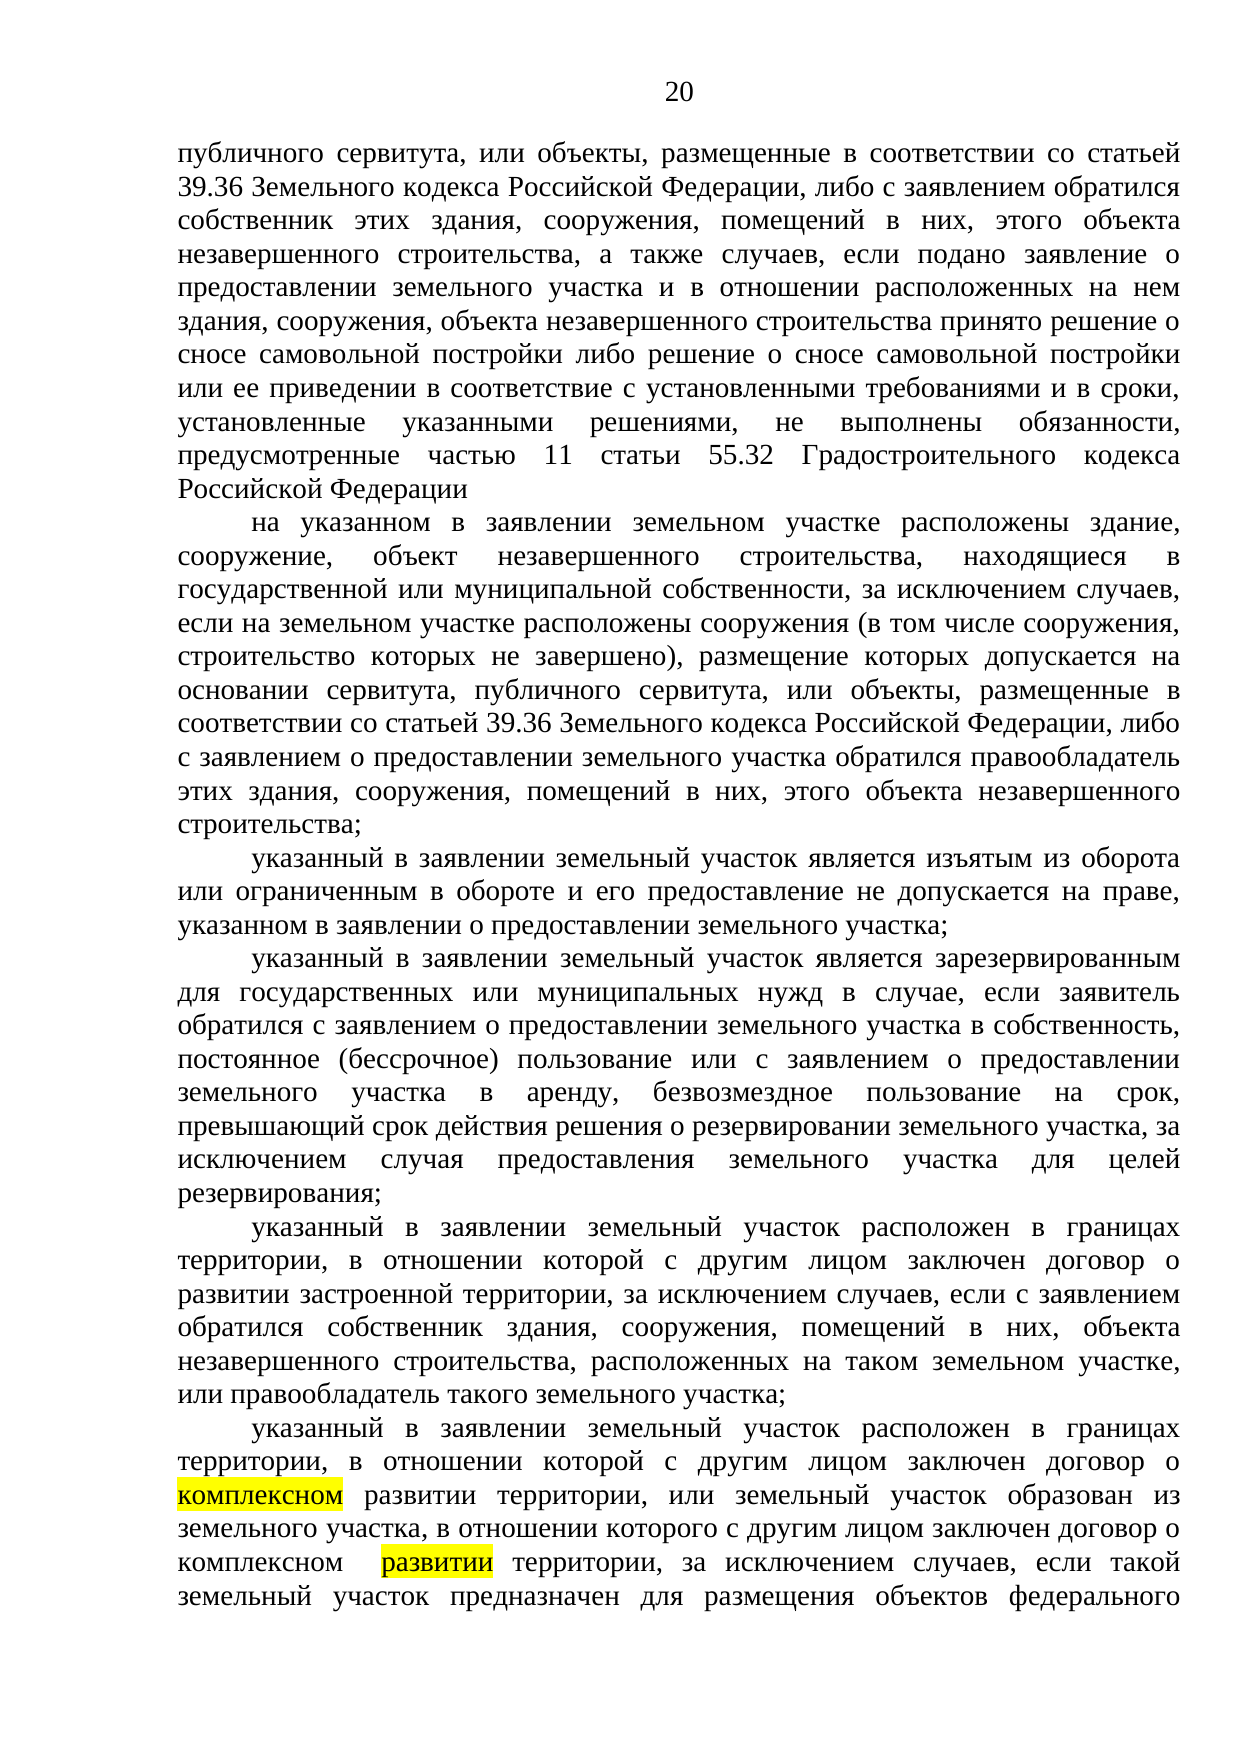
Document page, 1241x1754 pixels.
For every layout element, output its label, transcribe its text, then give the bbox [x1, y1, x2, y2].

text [177, 135, 1181, 504]
text на указанном в заявлении земельном участке расположены здание, сооружение, объект незавершенного строительства, находящиеся в государственной или муниципальной собственности, за исключением случаев, если на земельном участке расположены сооружения (в том числе сооружения, строительство которых не завершено), размещение которых допускается на основании сервитута, публичного сервитута, или объекты, размещенные в соответствии со статьей 39.36 Земельного кодекса Российской Федерации, либо с заявлением о предоставлении земельного участка обратился правообладатель этих здания, сооружения, помещений в них, этого объекта незавершенного строительства; [177, 504, 1181, 840]
text указанный в заявлении земельный участок является зарезервированным для государственных или муниципальных нужд в случае, если заявитель обратился с заявлением о предоставлении земельного участка в собственность, постоянное (бессрочное) пользование или с заявлением о предоставлении земельного участка в аренду, безвозмездное пользование на срок, превышающий срок действия решения о резервировании земельного участка, за исключением случая предоставления земельного участка для целей резервирования; [177, 940, 1181, 1209]
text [177, 1410, 1181, 1611]
text указанный в заявлении земельный участок является изъятым из оборота или ограниченным в обороте и его предоставление не допускается на праве, указанном в заявлении о предоставлении земельного участка; [177, 840, 1181, 940]
text указанный в заявлении земельный участок расположен в границах территории, в отношении которой с другим лицом заключен договор о развитии застроенной территории, за исключением случаев, если с заявлением обратился собственник здания, сооружения, помещений в них, объекта незавершенного строительства, расположенных на таком земельном участке, или правообладатель такого земельного участка; [177, 1209, 1181, 1410]
